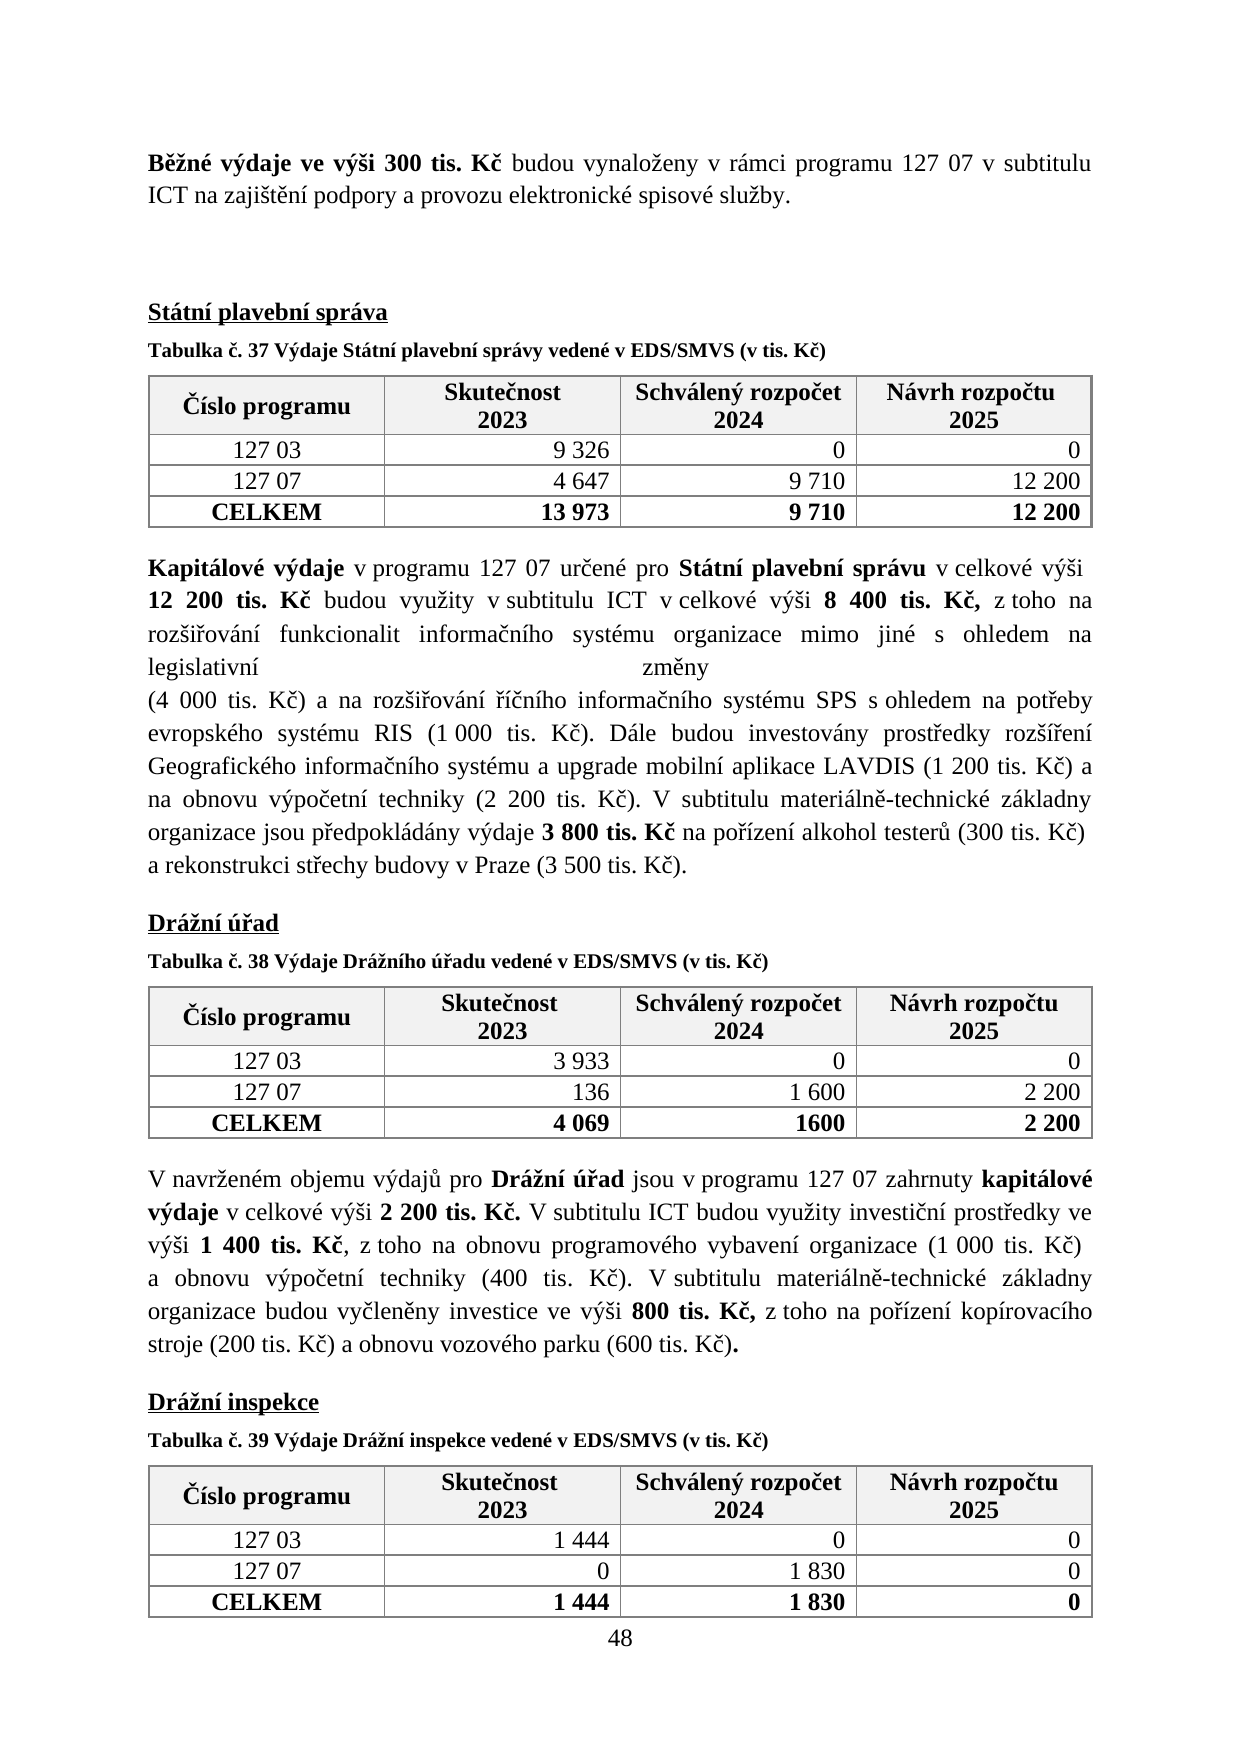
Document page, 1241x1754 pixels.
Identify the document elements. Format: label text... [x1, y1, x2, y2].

table_header Skutečnost 2023 [385, 1467, 620, 1524]
table_cell 127 03 [150, 1525, 384, 1554]
text Kapitálové výdaje v programu 127 07 určené pro Státní plavební správu v celkové výši 12 200 tis. Kč budou využity v subtitulu ICT v celkové výši 8 400 tis. Kč, z toho na rozšiřování funkcionalit informačního systému organizace mimo jiné s ohledem na legislativní změny (4 000 tis. Kč) a na rozšiřování říčního informačního systému SPS s ohledem na potřeby evropského systému RIS (1 000 tis. Kč). Dále budou investovány prostředky rozšíření Geografického informačního systému a upgrade mobilní aplikace LAVDIS (1 200 tis. Kč) a na obnovu výpočetní techniky (2 200 tis. Kč). V subtitulu materiálně-technické základny organizace jsou předpokládány výdaje 3 800 tis. Kč na pořízení alkohol testerů (300 tis. Kč) a rekonstrukci střechy budovy v Praze (3 500 tis. Kč). [148, 553, 1093, 878]
table_cell 2 200 [857, 1077, 1091, 1106]
table_cell 9 710 [621, 497, 856, 526]
table_cell 1600 [621, 1108, 856, 1137]
table_cell 1 830 [621, 1556, 856, 1585]
table_header Schválený rozpočet 2024 [621, 377, 856, 434]
table_header Číslo programu [150, 1467, 384, 1524]
table_cell 136 [385, 1077, 620, 1106]
table_cell 1 444 [385, 1525, 620, 1554]
table_cell 13 973 [385, 497, 620, 526]
table_cell 0 [857, 435, 1090, 464]
table_header Číslo programu [150, 988, 384, 1045]
table_cell 0 [857, 1046, 1091, 1075]
table_cell 4 647 [385, 466, 620, 495]
table_cell 0 [385, 1556, 620, 1585]
table_cell 0 [857, 1556, 1091, 1585]
table_cell 0 [621, 1046, 856, 1075]
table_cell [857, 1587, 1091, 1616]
text Státní plavební správa [148, 297, 1093, 325]
table_cell 2 200 [857, 1108, 1091, 1137]
text V navrženém objemu výdajů pro Drážní úřad jsou v programu 127 07 zahrnuty kapitálové výdaje v celkové výši 2 200 tis. Kč. V subtitulu ICT budou využity investiční prostředky ve výši 1 400 tis. Kč, z toho na obnovu programového vybavení organizace (1 000 tis. Kč) a obnovu výpočetní techniky (400 tis. Kč). V subtitulu materiálně-technické základny organizace budou vyčleněny investice ve výši 800 tis. Kč, z toho na pořízení kopírovacího stroje (200 tis. Kč) a obnovu vozového parku (600 tis. Kč). [148, 1164, 1093, 1358]
table_cell 1 600 [621, 1077, 856, 1106]
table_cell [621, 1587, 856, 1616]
table_cell 127 07 [150, 466, 384, 495]
table_header Schválený rozpočet 2024 [621, 988, 856, 1045]
text Běžné výdaje ve výši 300 tis. Kč budou vynaloženy v rámci programu 127 07 v subtitulu ICT na zajištění podpory a provozu elektronické spisové služby. [148, 148, 1093, 209]
table_cell 1 444 [385, 1587, 620, 1616]
table_header Číslo programu [150, 377, 384, 434]
text Drážní úřad [148, 908, 1093, 937]
table_cell CELKEM [150, 497, 384, 526]
table_header Návrh rozpočtu 2025 [857, 988, 1091, 1045]
table_header Návrh rozpočtu 2025 [857, 1467, 1091, 1524]
table_header Návrh rozpočtu 2025 [857, 377, 1090, 434]
table_cell 127 07 [150, 1556, 384, 1585]
table_cell 12 200 [857, 466, 1090, 495]
table_cell 3 933 [385, 1046, 620, 1075]
table_cell 127 03 [150, 1046, 384, 1075]
text Tabulka č. 38 Výdaje Drážního úřadu vedené v EDS/SMVS (v tis. Kč) [148, 949, 1093, 973]
table_cell CELKEM [150, 1587, 384, 1616]
text Drážní inspekce [148, 1387, 1093, 1416]
table_cell CELKEM [150, 1108, 384, 1137]
table_cell 0 [621, 1525, 856, 1554]
table_cell 127 07 [150, 1077, 384, 1106]
table_cell 0 [857, 1525, 1091, 1554]
table_cell 0 [621, 435, 856, 464]
text Tabulka č. 37 Výdaje Státní plavební správy vedené v EDS/SMVS (v tis. Kč) [148, 338, 1093, 362]
table_cell 9 710 [621, 466, 856, 495]
table_header Skutečnost 2023 [385, 377, 620, 434]
table_cell 12 200 [857, 497, 1090, 526]
table_cell 4 069 [385, 1108, 620, 1137]
text Tabulka č. 39 Výdaje Drážní inspekce vedené v EDS/SMVS (v tis. Kč) [148, 1428, 1093, 1452]
table_header Skutečnost 2023 [385, 988, 620, 1045]
table_cell 9 326 [385, 435, 620, 464]
table_cell 127 03 [150, 435, 384, 464]
table_header Schválený rozpočet 2024 [621, 1467, 856, 1524]
